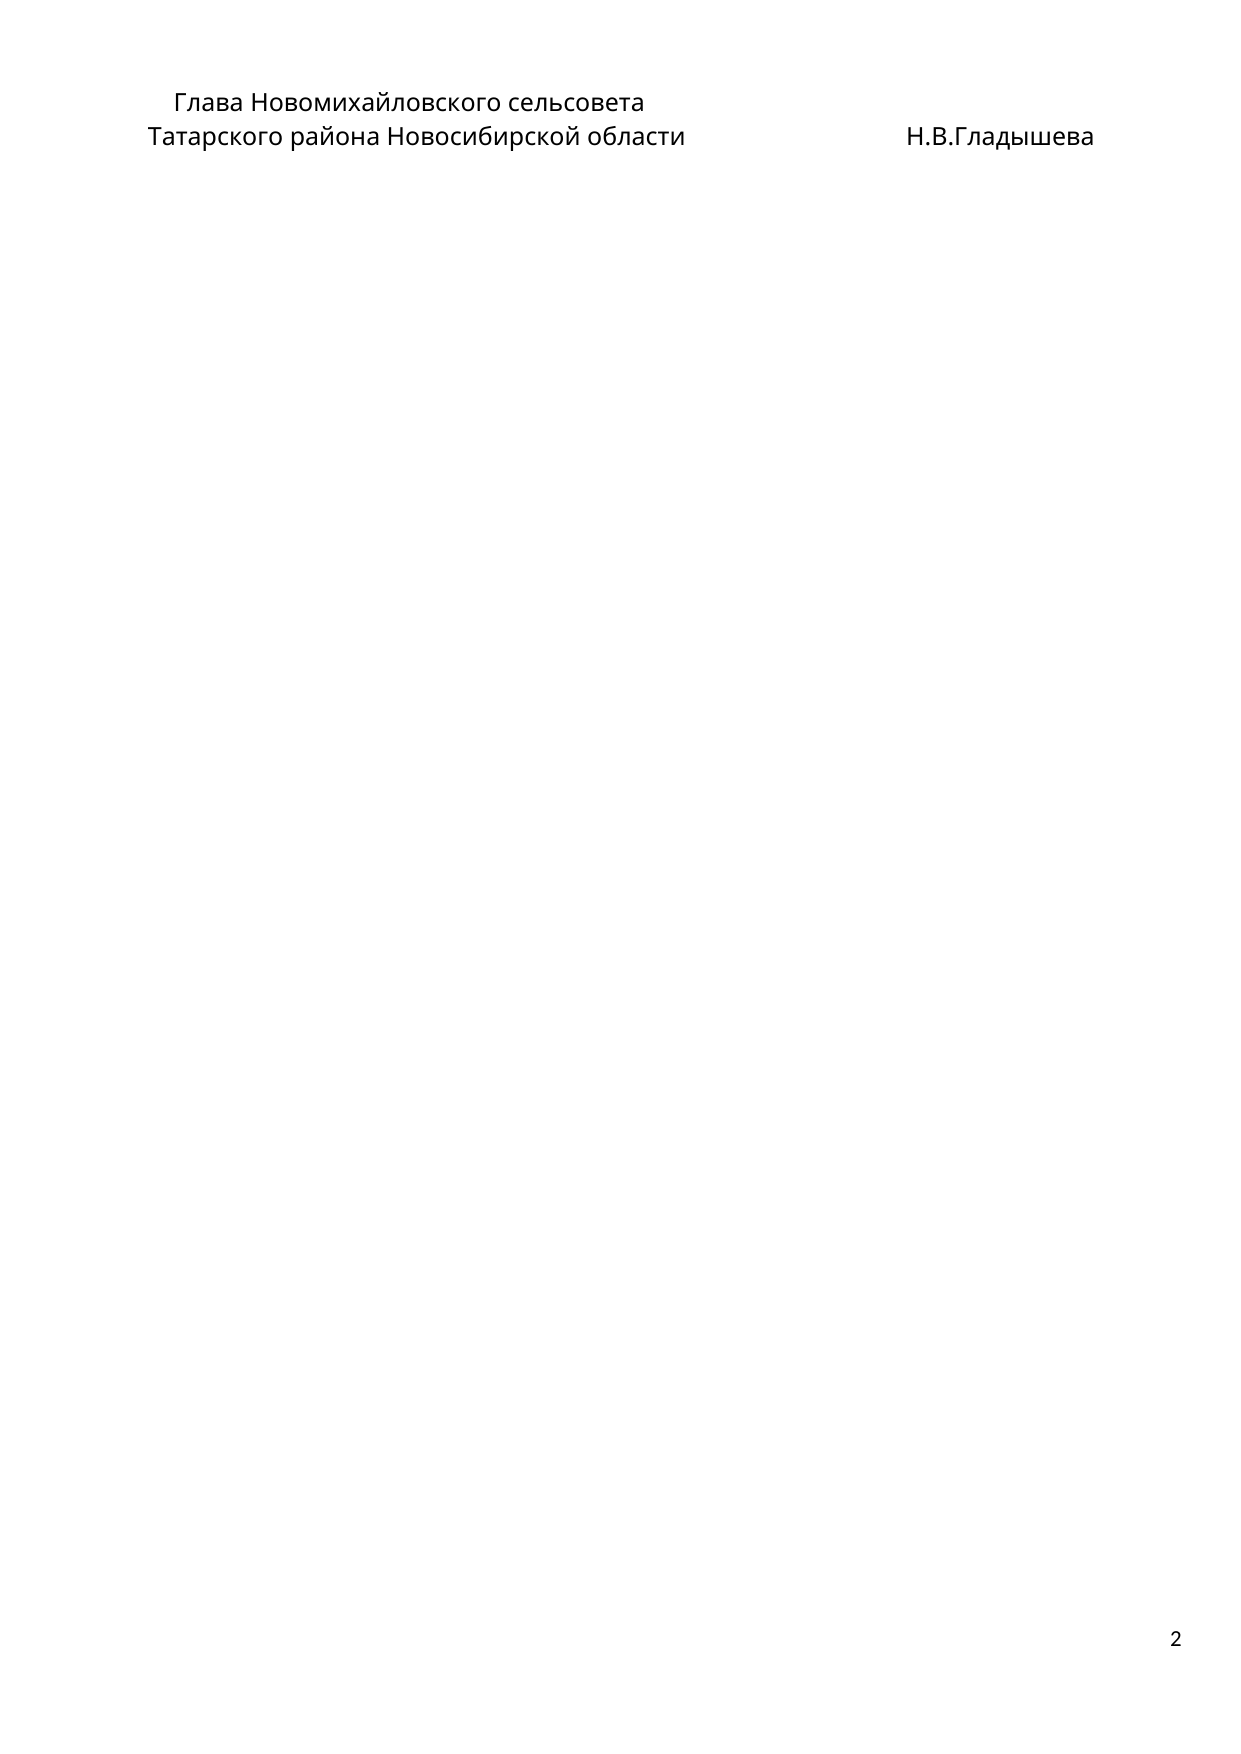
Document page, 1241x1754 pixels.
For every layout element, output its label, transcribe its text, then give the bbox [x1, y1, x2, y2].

text Глава Новомихайловского сельсовета Татарского района Новосибирской области Н.В.Гладышева [148, 85, 1181, 153]
